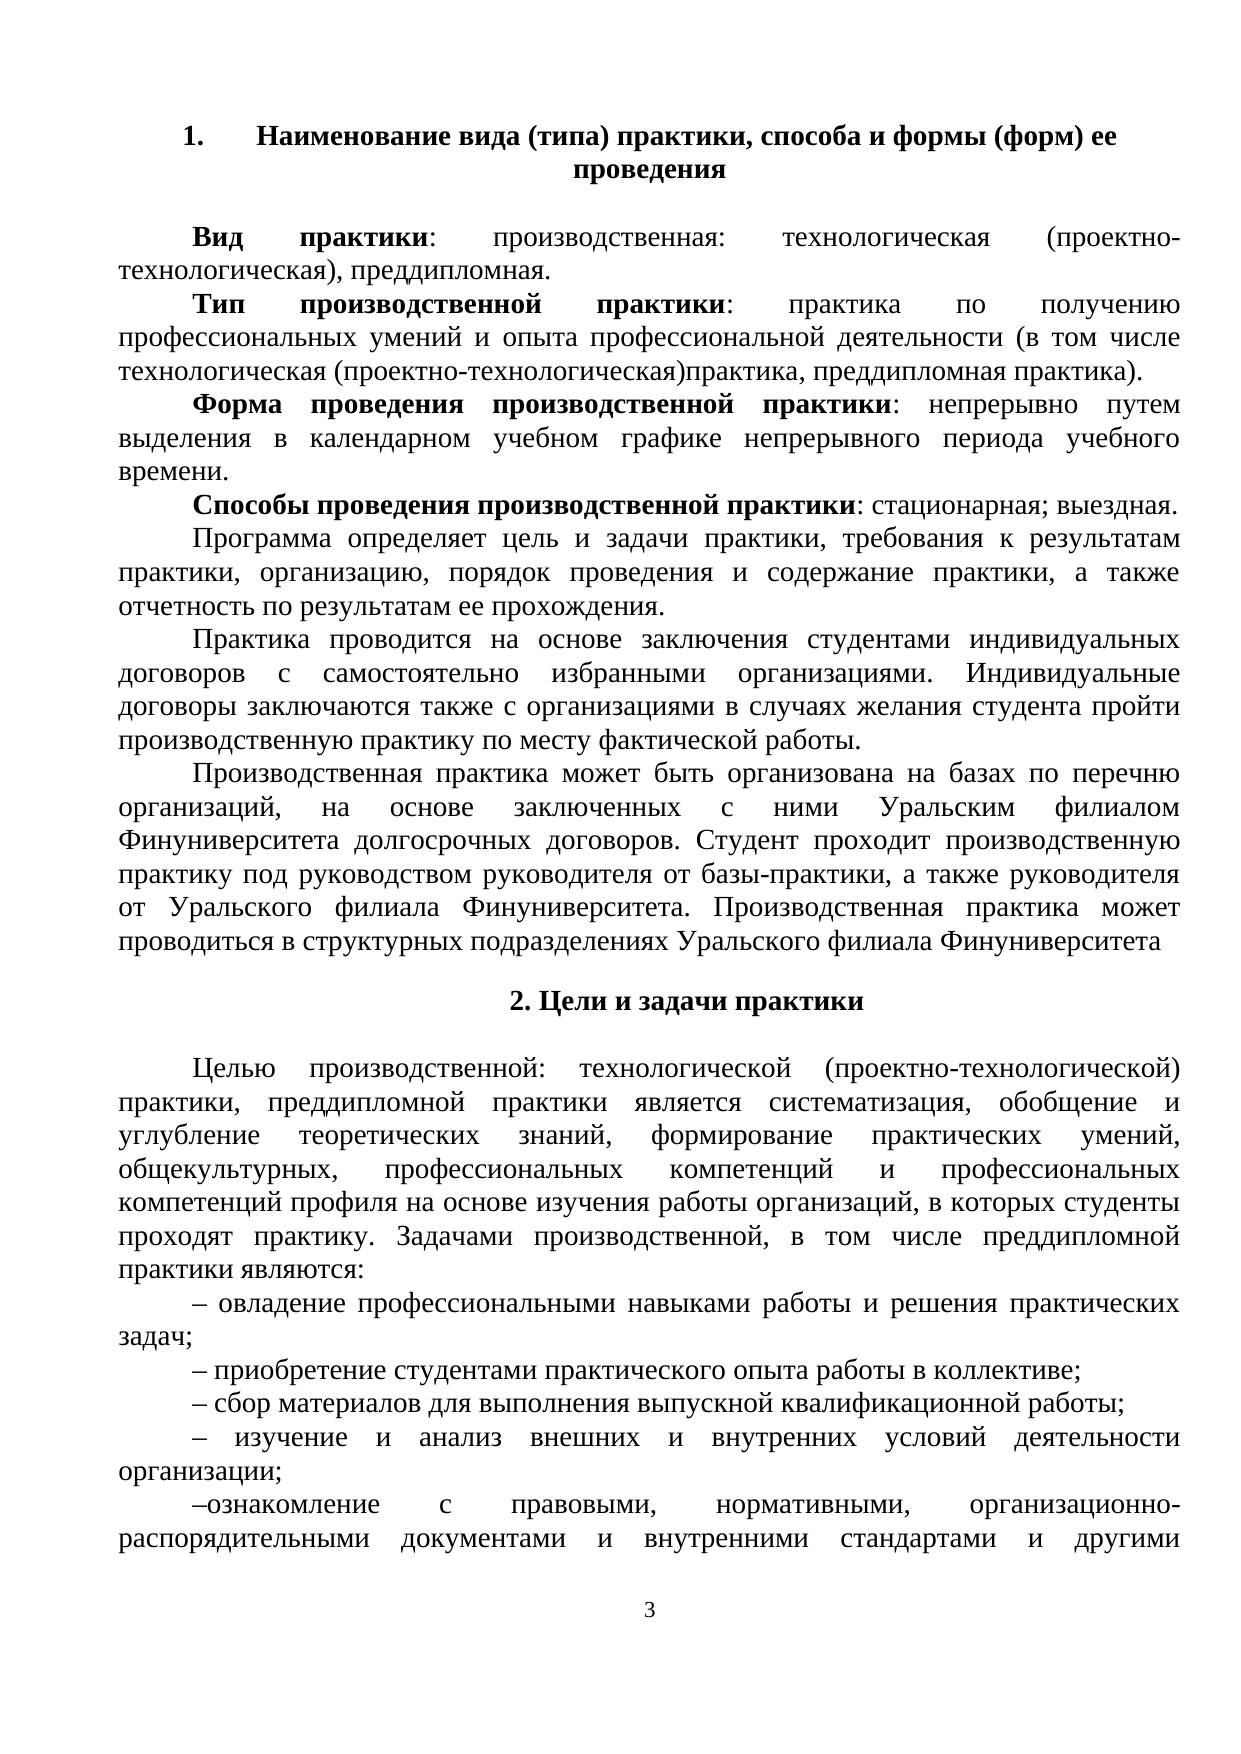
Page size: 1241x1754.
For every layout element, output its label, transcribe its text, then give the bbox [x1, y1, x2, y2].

text – изучение и анализ внешних и внутренних условий деятельности организации; [118, 1419, 1181, 1486]
text – овладение профессиональными навыками работы и решения практических задач; [118, 1285, 1181, 1352]
subtitle 2. Цели и задачи практики [118, 983, 1181, 1017]
text Тип производственной практики: практика по получению профессиональных умений и опыта профессиональной деятельности (в том числе технологическая (проектно-технологическая)практика, преддипломная практика). [118, 286, 1181, 386]
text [118, 1486, 1181, 1553]
text – приобретение студентами практического опыта работы в коллективе; [118, 1352, 1181, 1386]
text Программа определяет цель и задачи практики, требования к результатам практики, организацию, порядок проведения и содержание практики, а также отчетность по результатам ее прохождения. [118, 521, 1181, 621]
text Вид практики: производственная: технологическая (проектно-технологическая), преддипломная. [118, 219, 1181, 286]
subtitle Наименование вида (типа) практики, способа и формы (форм) ее проведения [118, 118, 1181, 185]
subtitle Способы проведения производственной практики: стационарная; выездная. [118, 487, 1181, 521]
text – сбор материалов для выполнения выпускной квалификационной работы; [118, 1386, 1181, 1419]
text Целью производственной: технологической (проектно-технологической) практики, преддипломной практики является систематизация, обобщение и углубление теоретических знаний, формирование практических умений, общекультурных, профессиональных компетенций и профессиональных компетенций профиля на основе изучения работы организаций, в которых студенты проходят практику. Задачами производственной, в том числе преддипломной практики являются: [118, 1050, 1181, 1285]
text Практика проводится на основе заключения студентами индивидуальных договоров с самостоятельно избранными организациями. Индивидуальные договоры заключаются также с организациями в случаях желания студента пройти производственную практику по месту фактической работы. [118, 621, 1181, 755]
text Форма проведения производственной практики: непрерывно путем выделения в календарном учебном графике непрерывного периода учебного времени. [118, 386, 1181, 487]
text Производственная практика может быть организована на базах по перечню организаций, на основе заключенных с ними Уральским филиалом Финуниверситета долгосрочных договоров. Студент проходит производственную практику под руководством руководителя от базы-практики, а также руководителя от Уральского филиала Финуниверситета. Производственная практика может проводиться в структурных подразделениях Уральского филиала Финуниверситета [118, 755, 1181, 957]
